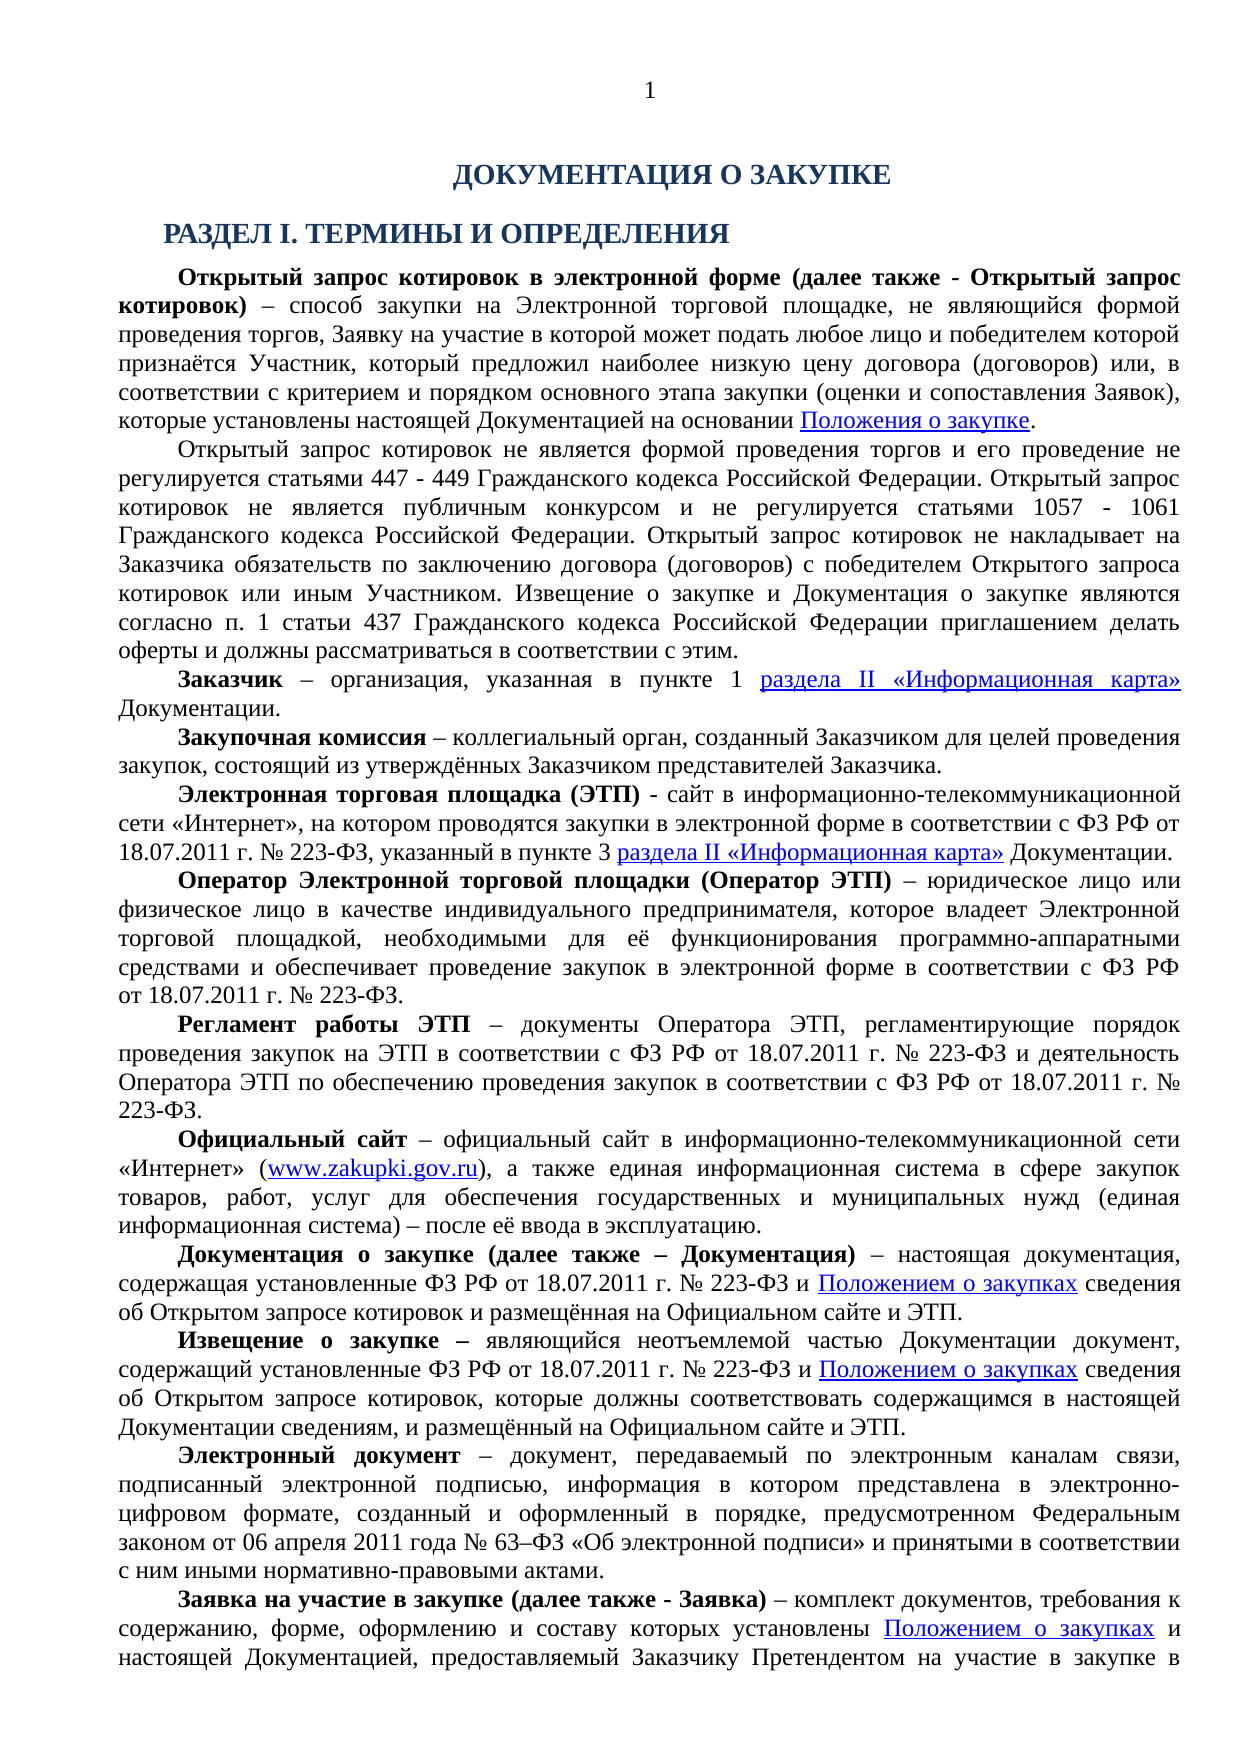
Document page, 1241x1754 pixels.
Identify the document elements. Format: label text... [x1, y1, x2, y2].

text Регламент работы ЭТП – документы Оператора ЭТП, регламентирующие порядок проведения закупок на ЭТП в соответствии с ФЗ РФ от 18.07.2011 г. № 223-ФЗ и деятельность Оператора ЭТП по обеспечению проведения закупок в соответствии с ФЗ РФ от 18.07.2011 г. № 223-ФЗ. [118, 1009, 1181, 1124]
subtitle ДОКУМЕНТАЦИЯ О ЗАКУПКЕ [163, 157, 1181, 191]
text Документация о закупке (далее также – Документация) – настоящая документация, содержащая установленные ФЗ РФ от 18.07.2011 г. № 223-ФЗ и Положением о закупках сведения об Открытом запросе котировок и размещённая на Официальном сайте и ЭТП. [118, 1239, 1181, 1325]
text Открытый запрос котировок в электронной форме (далее также - Открытый запрос котировок) – способ закупки на Электронной торговой площадке, не являющийся формой проведения торгов, Заявку на участие в которой может подать любое лицо и победителем которой признаётся Участник, который предложил наиболее низкую цену договора (договоров) или, в соответствии с критерием и порядком основного этапа закупки (оценки и сопоставления Заявок), которые установлены настоящей Документацией на основании Положения о закупке. [118, 262, 1181, 434]
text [118, 1584, 1181, 1670]
text Электронный документ – документ, передаваемый по электронным каналам связи, подписанный электронной подписью, информация в котором представлена в электронно-цифровом формате, созданный и оформленный в порядке, предусмотренном Федеральным законом от 06 апреля 2011 года № 63–ФЗ «Об электронной подписи» и принятыми в соответствии с ним иными нормативно-правовыми актами. [118, 1440, 1181, 1584]
text Заказчик – организация, указанная в пункте 1 раздела II «Информационная карта» Документации. [118, 664, 1181, 722]
subtitle РАЗДЕЛ I. ТЕРМИНЫ И ОПРЕДЕЛЕНИЯ [163, 216, 1181, 249]
text Электронная торговая площадка (ЭТП) - сайт в информационно-телекоммуникационной сети «Интернет», на котором проводятся закупки в электронной форме в соответствии с ФЗ РФ от 18.07.2011 г. № 223-ФЗ, указанный в пункте 3 раздела II «Информационная карта» Документации. [118, 779, 1181, 865]
text Оператор Электронной торговой площадки (Оператор ЭТП) – юридическое лицо или физическое лицо в качестве индивидуального предпринимателя, которое владеет Электронной торговой площадкой, необходимыми для её функционирования программно-аппаратными средствами и обеспечивает проведение закупок в электронной форме в соответствии с ФЗ РФ от 18.07.2011 г. № 223-ФЗ. [118, 865, 1181, 1009]
text Открытый запрос котировок не является формой проведения торгов и его проведение не регулируется статьями 447 - 449 Гражданского кодекса Российской Федерации. Открытый запрос котировок не является публичным конкурсом и не регулируется статьями 1057 - 1061 Гражданского кодекса Российской Федерации. Открытый запрос котировок не накладывает на Заказчика обязательств по заключению договора (договоров) с победителем Открытого запроса котировок или иным Участником. Извещение о закупке и Документация о закупке являются согласно п. 1 статьи 437 Гражданского кодекса Российской Федерации приглашением делать оферты и должны рассматриваться в соответствии с этим. [118, 434, 1181, 664]
text Извещение о закупке – являющийся неотъемлемой частью Документации документ, содержащий установленные ФЗ РФ от 18.07.2011 г. № 223-ФЗ и Положением о закупках сведения об Открытом запросе котировок, которые должны соответствовать содержащимся в настоящей Документации сведениям, и размещённый на Официальном сайте и ЭТП. [118, 1325, 1181, 1440]
text Закупочная комиссия – коллегиальный орган, созданный Заказчиком для целей проведения закупок, состоящий из утверждённых Заказчиком представителей Заказчика. [118, 722, 1181, 779]
text Официальный сайт – официальный сайт в информационно-телекоммуникационной сети «Интернет» (www.zakupki.gov.ru), а также единая информационная система в сфере закупок товаров, работ, услуг для обеспечения государственных и муниципальных нужд (единая информационная система) – после её ввода в эксплуатацию. [118, 1124, 1181, 1239]
